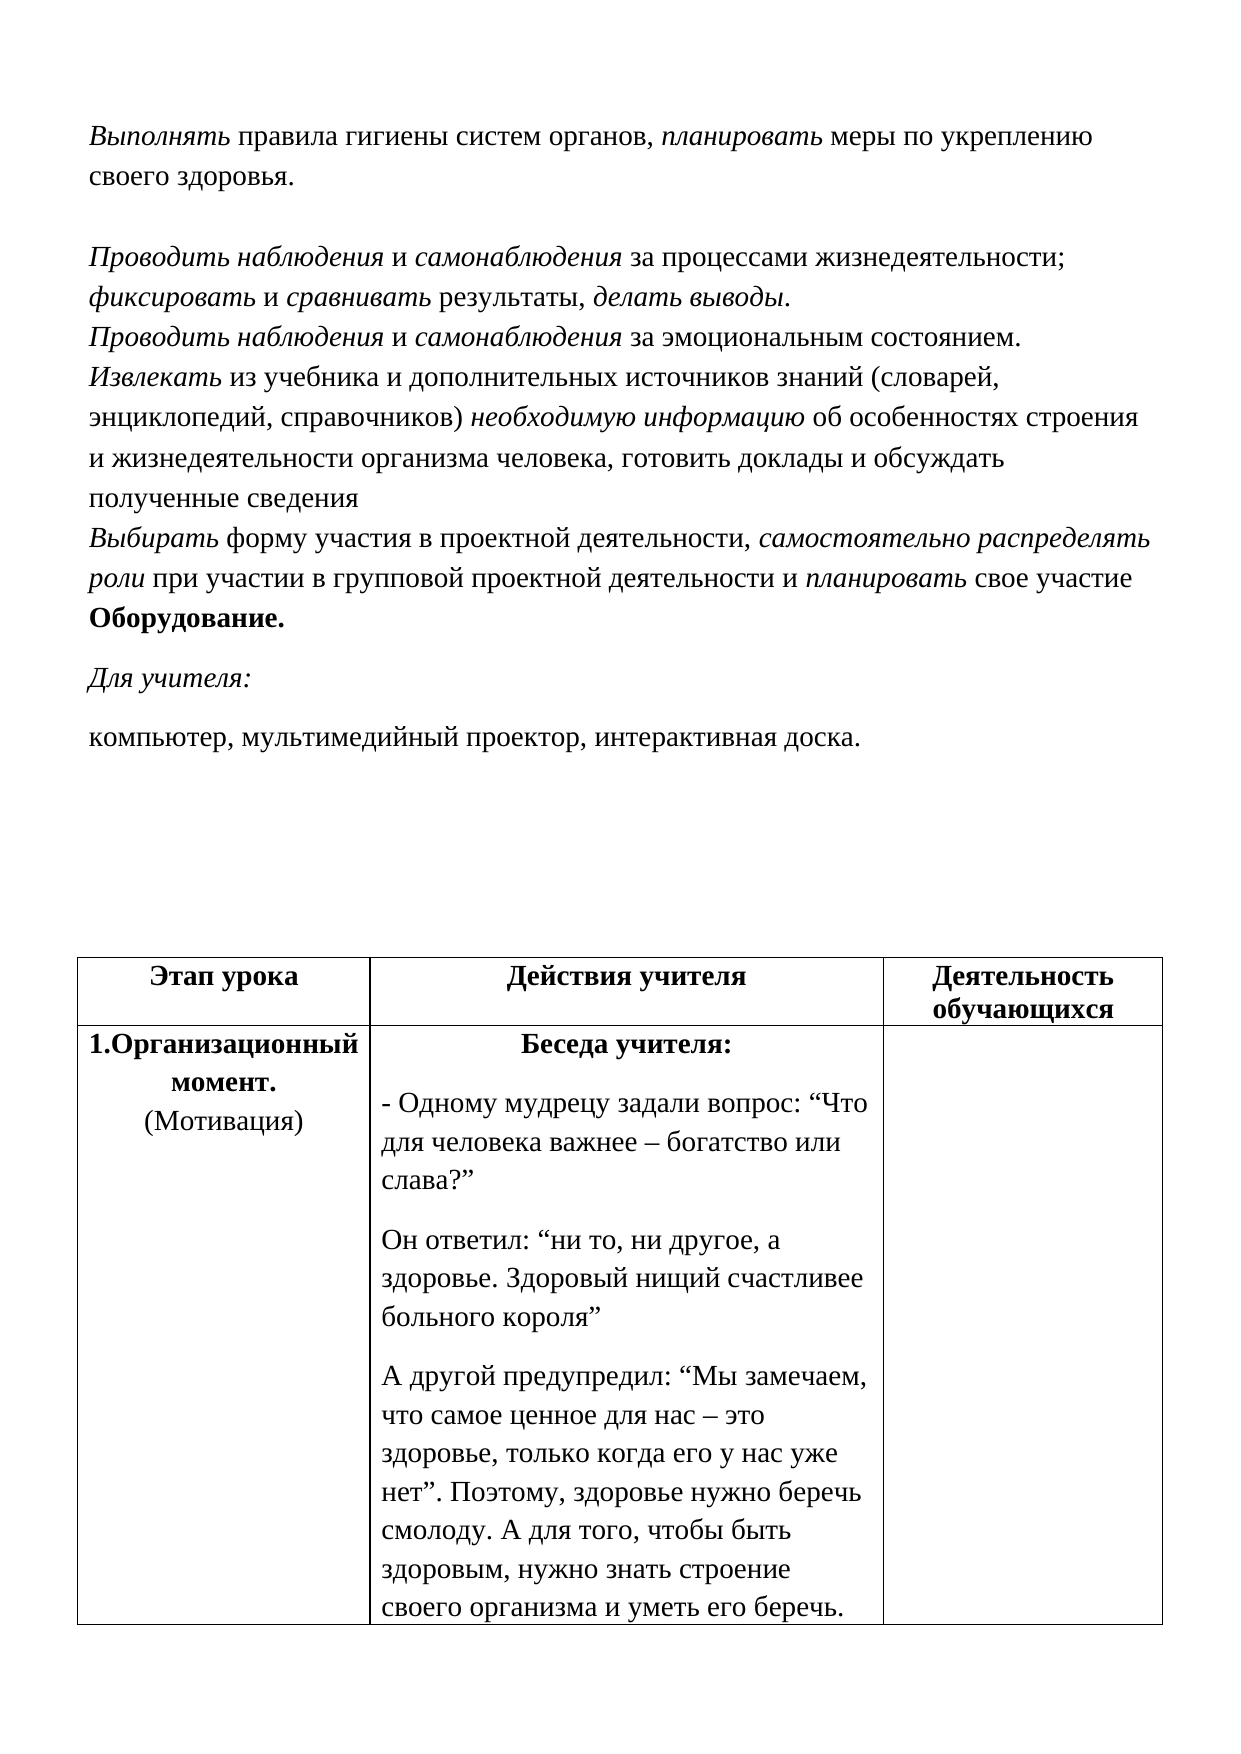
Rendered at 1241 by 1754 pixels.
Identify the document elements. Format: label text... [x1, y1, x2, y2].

text Оборудование. [89, 601, 1152, 634]
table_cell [371, 1026, 883, 1624]
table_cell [884, 1026, 1162, 1624]
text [89, 118, 1152, 192]
text Проводить наблюдения и самонаблюдения за эмоциональным состоянием. [89, 319, 1152, 353]
text Проводить наблюдения и самонаблюдения за процессами жизнедеятельности; фиксировать и сравнивать результаты, делать выводы. [89, 239, 1152, 312]
text Извлекать из учебника и дополнительных источников знаний (словарей, энциклопедий, справочников) необходимую информацию об особенностях строения и жизнедеятельности организма человека, готовить доклады и обсуждать полученные сведения [89, 359, 1152, 513]
text Для учителя: [89, 660, 1152, 693]
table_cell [78, 1026, 369, 1624]
table_header Действия учителя [371, 958, 883, 1025]
table_header Деятельность обучающихся [884, 958, 1162, 1025]
text Выбирать форму участия в проектной деятельности, самостоятельно распределять роли при участии в групповой проектной деятельности и планировать свое участие [89, 520, 1152, 594]
table_header Этап урока [78, 958, 369, 1025]
text компьютер, мультимедийный проектор, интерактивная доска. [89, 719, 1152, 753]
